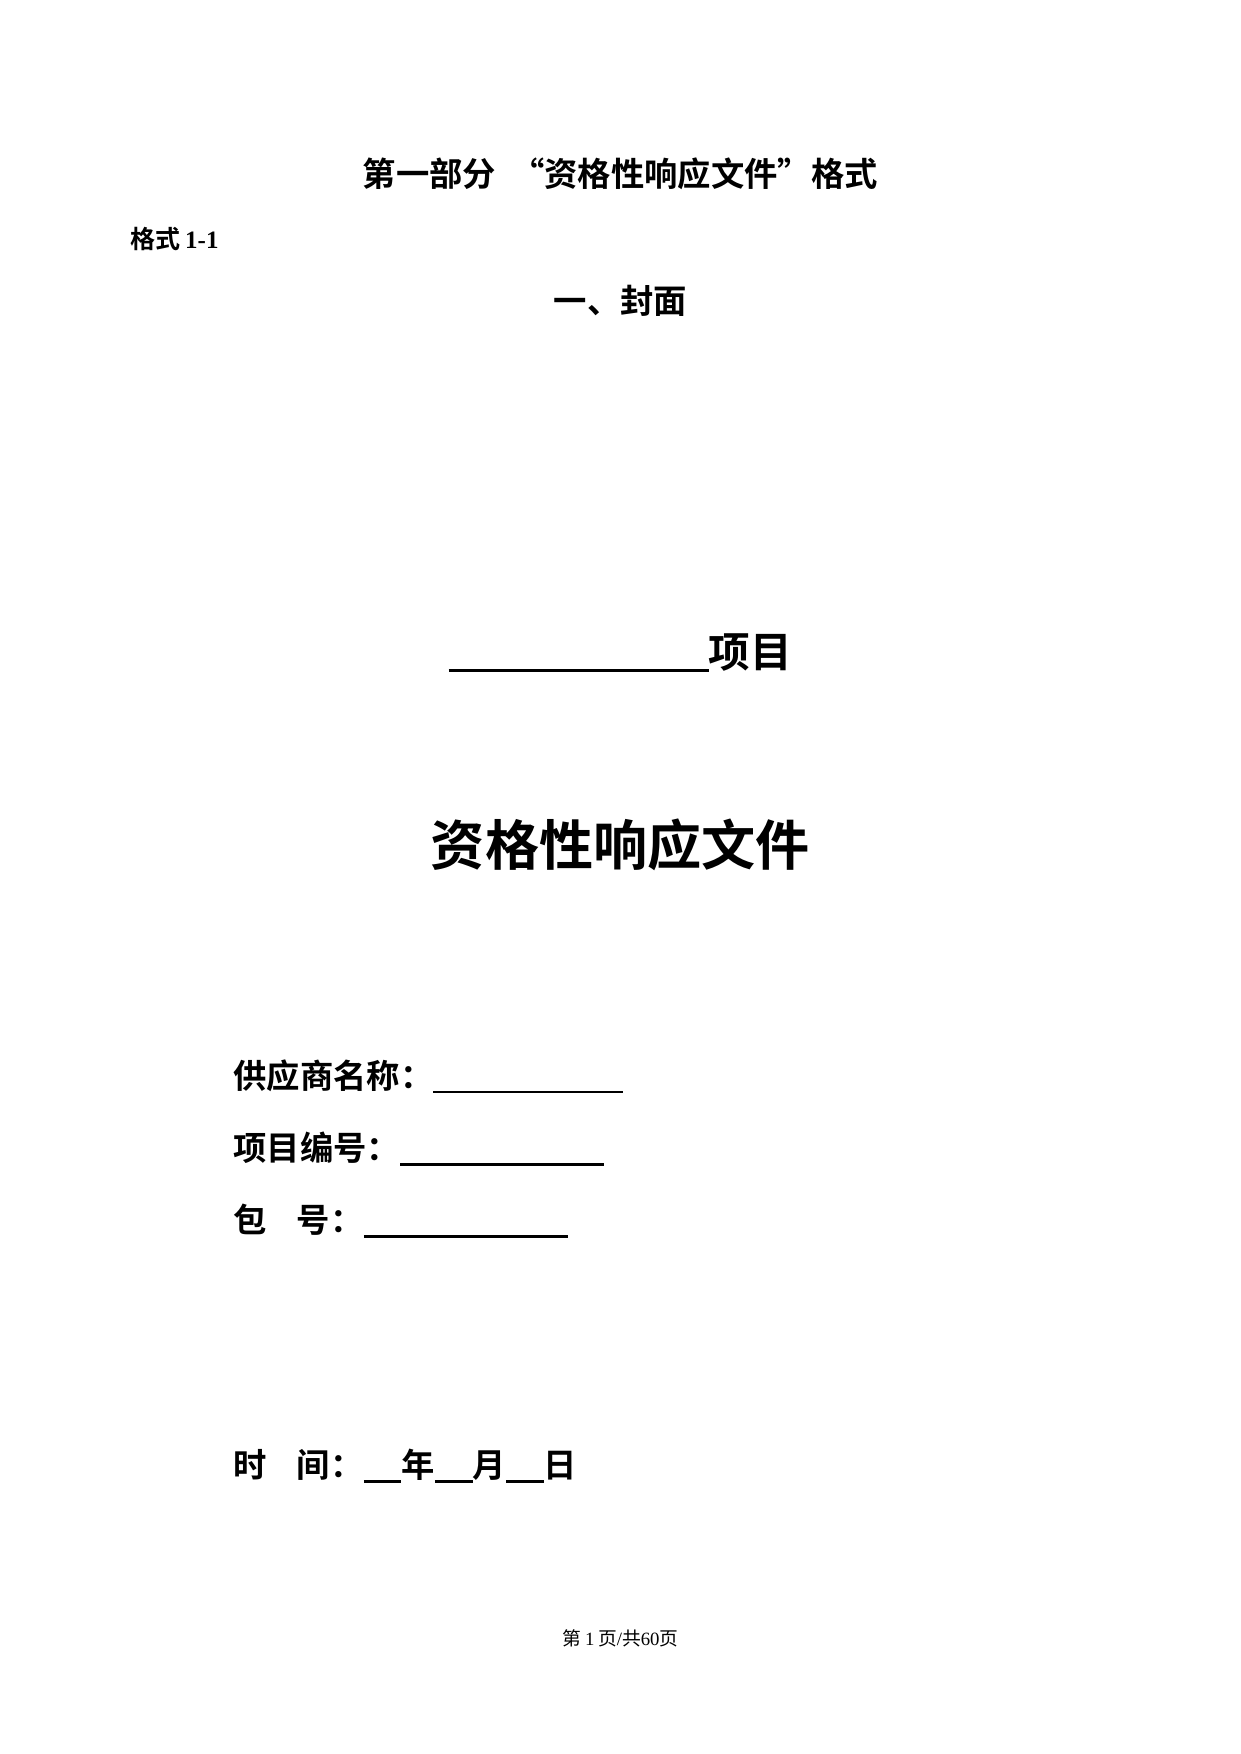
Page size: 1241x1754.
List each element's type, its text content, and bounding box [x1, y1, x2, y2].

text 一、封面 [130, 274, 1110, 323]
text 项目编号： [233, 1122, 1110, 1170]
text 格式1-1 [130, 220, 1110, 256]
text 包 号： [233, 1194, 1110, 1242]
text 时 间： 年 月 日 [233, 1439, 1110, 1487]
text 项目 [130, 619, 1110, 679]
text 资格性响应文件 [130, 803, 1110, 881]
text 供应商名称： [233, 1049, 1110, 1098]
text 第一部分 “资格性响应文件”格式 [130, 148, 1110, 196]
